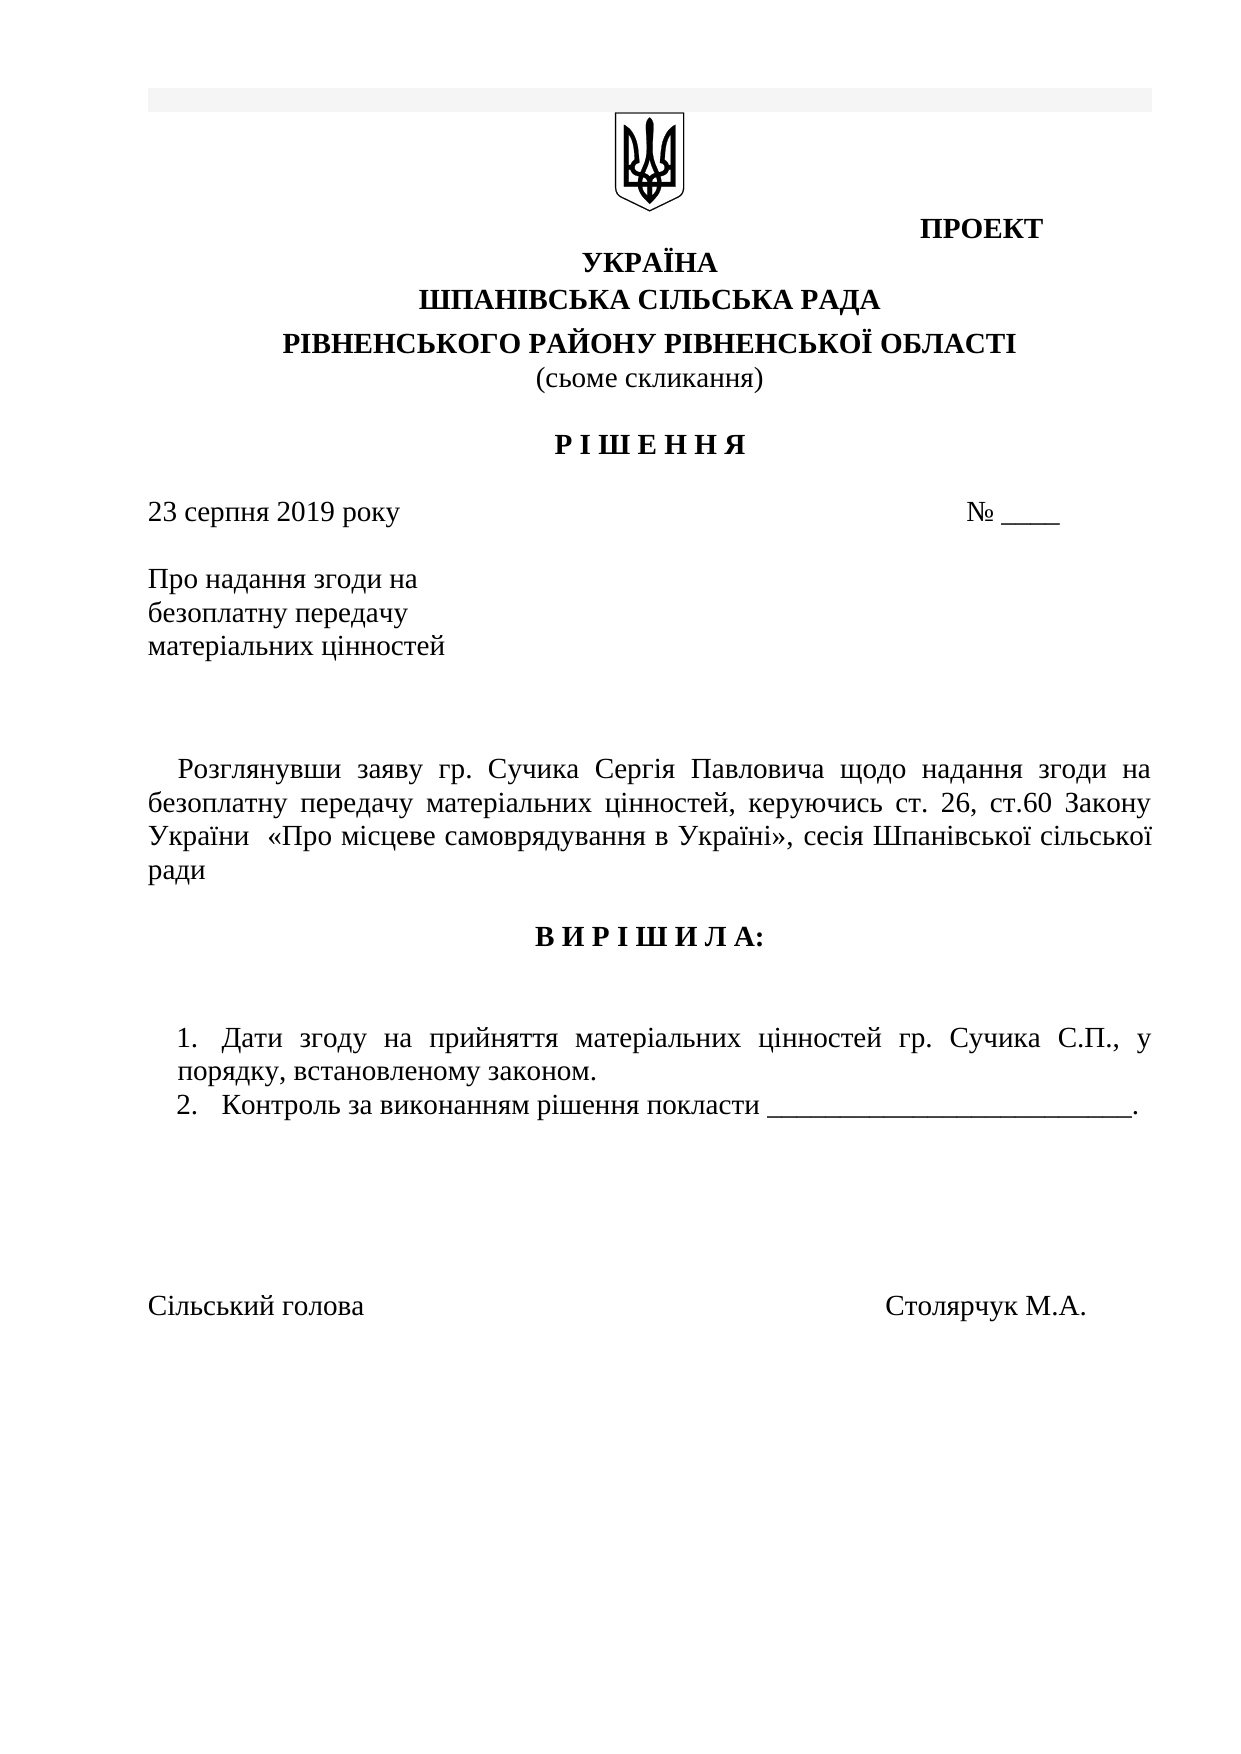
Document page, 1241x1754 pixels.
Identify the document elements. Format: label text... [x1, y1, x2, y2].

text В И Р І Ш И Л А: [148, 919, 1152, 953]
list Дати згоду на прийняття матеріальних цінностей гр. Сучика С.П., у порядку, встановленому законом. [176, 1020, 1152, 1087]
text Про надання згоди на [148, 561, 1152, 595]
list ШПАНІВСЬКА сільська рада [148, 291, 840, 314]
text (сьоме скликання) [148, 360, 1152, 393]
text безоплатну передачу [148, 595, 1152, 628]
text Розглянувши заяву гр. Сучика Сергія Павловича щодо надання згоди на безоплатну передачу матеріальних цінностей, керуючись ст. 26, ст.60 Закону України «Про місцеве самоврядування в Україні», сесія Шпанівської сільської ради [148, 751, 1152, 886]
text Україна [148, 245, 1152, 278]
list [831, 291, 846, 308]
list ШПАНІВСЬКА сільська рада [858, 291, 1152, 314]
text РІВНЕНСЬКОГО РАЙОНУ РІВНЕНСЬКОЇ ОБЛАСТІ [148, 326, 1152, 360]
text 23 серпня 2019 року № ____ [148, 494, 1152, 528]
text Р І Ш Е Н Н Я [148, 427, 1152, 461]
text ПРОЕКТ [148, 211, 1152, 245]
text Сільський голова Столярчук М.А. [148, 1288, 1152, 1322]
text матеріальних цінностей [148, 628, 1152, 662]
list Контроль за виконанням рішення покласти _________________________. [176, 1087, 1152, 1120]
